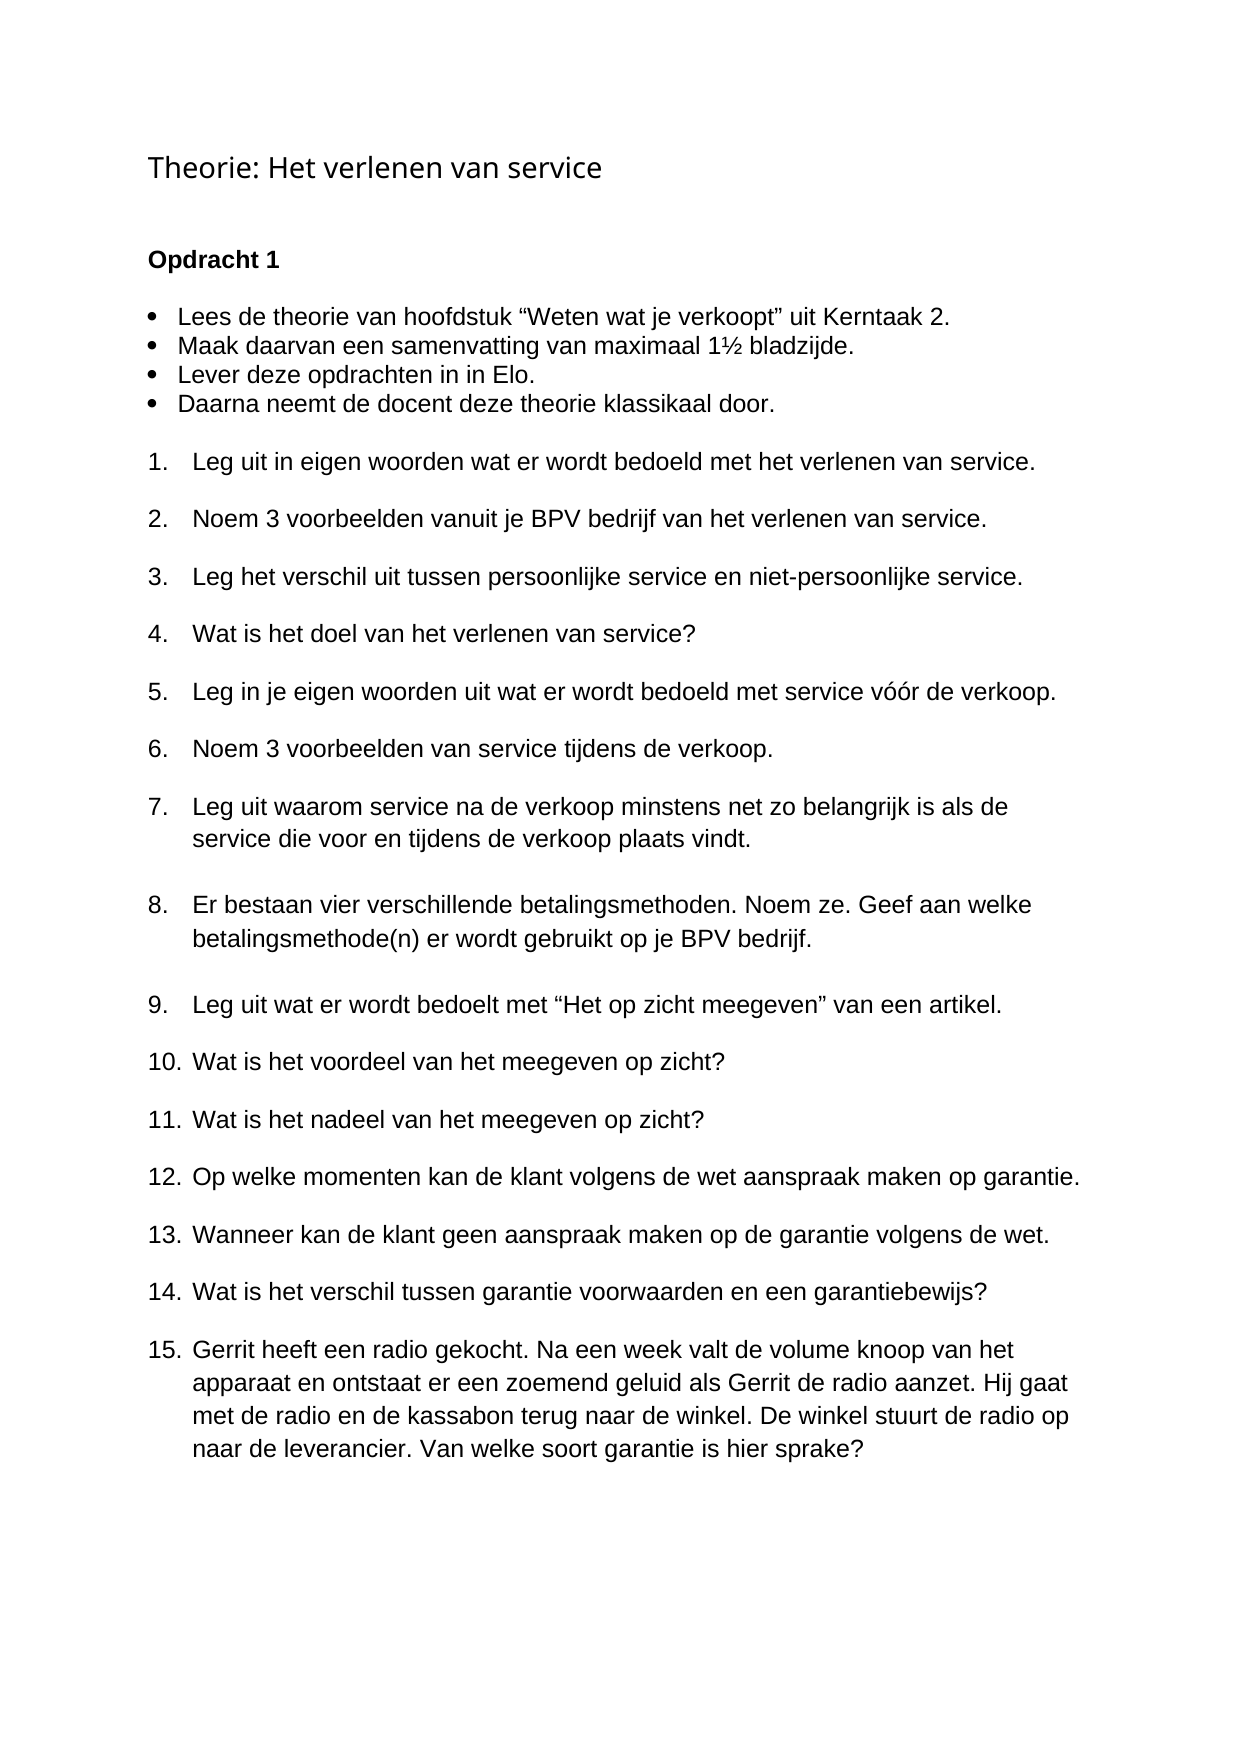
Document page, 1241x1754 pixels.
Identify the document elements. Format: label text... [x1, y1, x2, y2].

list Wat is het doel van het verlenen van service? [148, 619, 1093, 648]
text Theorie: Het verlenen van service [148, 148, 1093, 187]
list Leg in je eigen woorden uit wat er wordt bedoeld met service vóór de verkoop. [148, 676, 1093, 705]
text Opdracht 1 [148, 245, 1093, 273]
list Lees de theorie van hoofdstuk “Weten wat je verkoopt” uit Kerntaak 2. [148, 302, 1093, 331]
list Leg het verschil uit tussen persoonlijke service en niet-persoonlijke service. [148, 561, 1093, 590]
list Maak daarvan een samenvatting van maximaal 1½ bladzijde. [148, 331, 1093, 360]
list Noem 3 voorbeelden van service tijdens de verkoop. [148, 734, 1093, 763]
list Wat is het nadeel van het meegeven op zicht? [148, 1104, 1093, 1133]
list Gerrit heeft een radio gekocht. Na een week valt de volume knoop van het apparaat en ontstaat er een zoemend geluid als Gerrit de radio aanzet. Hij gaat met de radio en de kassabon terug naar de winkel. De winkel stuurt de radio op naar de leverancier. Van welke soort garantie is hier sprake? [148, 1334, 1093, 1462]
list Wanneer kan de klant geen aanspraak maken op de garantie volgens de wet. [148, 1219, 1093, 1248]
list Wat is het verschil tussen garantie voorwaarden en een garantiebewijs? [148, 1277, 1093, 1306]
list Noem 3 voorbeelden vanuit je BPV bedrijf van het verlenen van service. [148, 504, 1093, 533]
list Wat is het voordeel van het meegeven op zicht? [148, 1047, 1093, 1076]
list Leg uit in eigen woorden wat er wordt bedoeld met het verlenen van service. [148, 446, 1093, 475]
list Leg uit waarom service na de verkoop minstens net zo belangrijk is als de service die voor en tijdens de verkoop plaats vindt. [148, 791, 1093, 853]
list Er bestaan vier verschillende betalingsmethoden. Noem ze. Geef aan welke betalingsmethode(n) er wordt gebruikt op je BPV bedrijf. [148, 891, 1093, 952]
list Op welke momenten kan de klant volgens de wet aanspraak maken op garantie. [148, 1162, 1093, 1191]
list Daarna neemt de docent deze theorie klassikaal door. [148, 389, 1093, 418]
list Leg uit wat er wordt bedoelt met “Het op zicht meegeven” van een artikel. [148, 989, 1093, 1018]
list Lever deze opdrachten in in Elo. [148, 360, 1093, 389]
